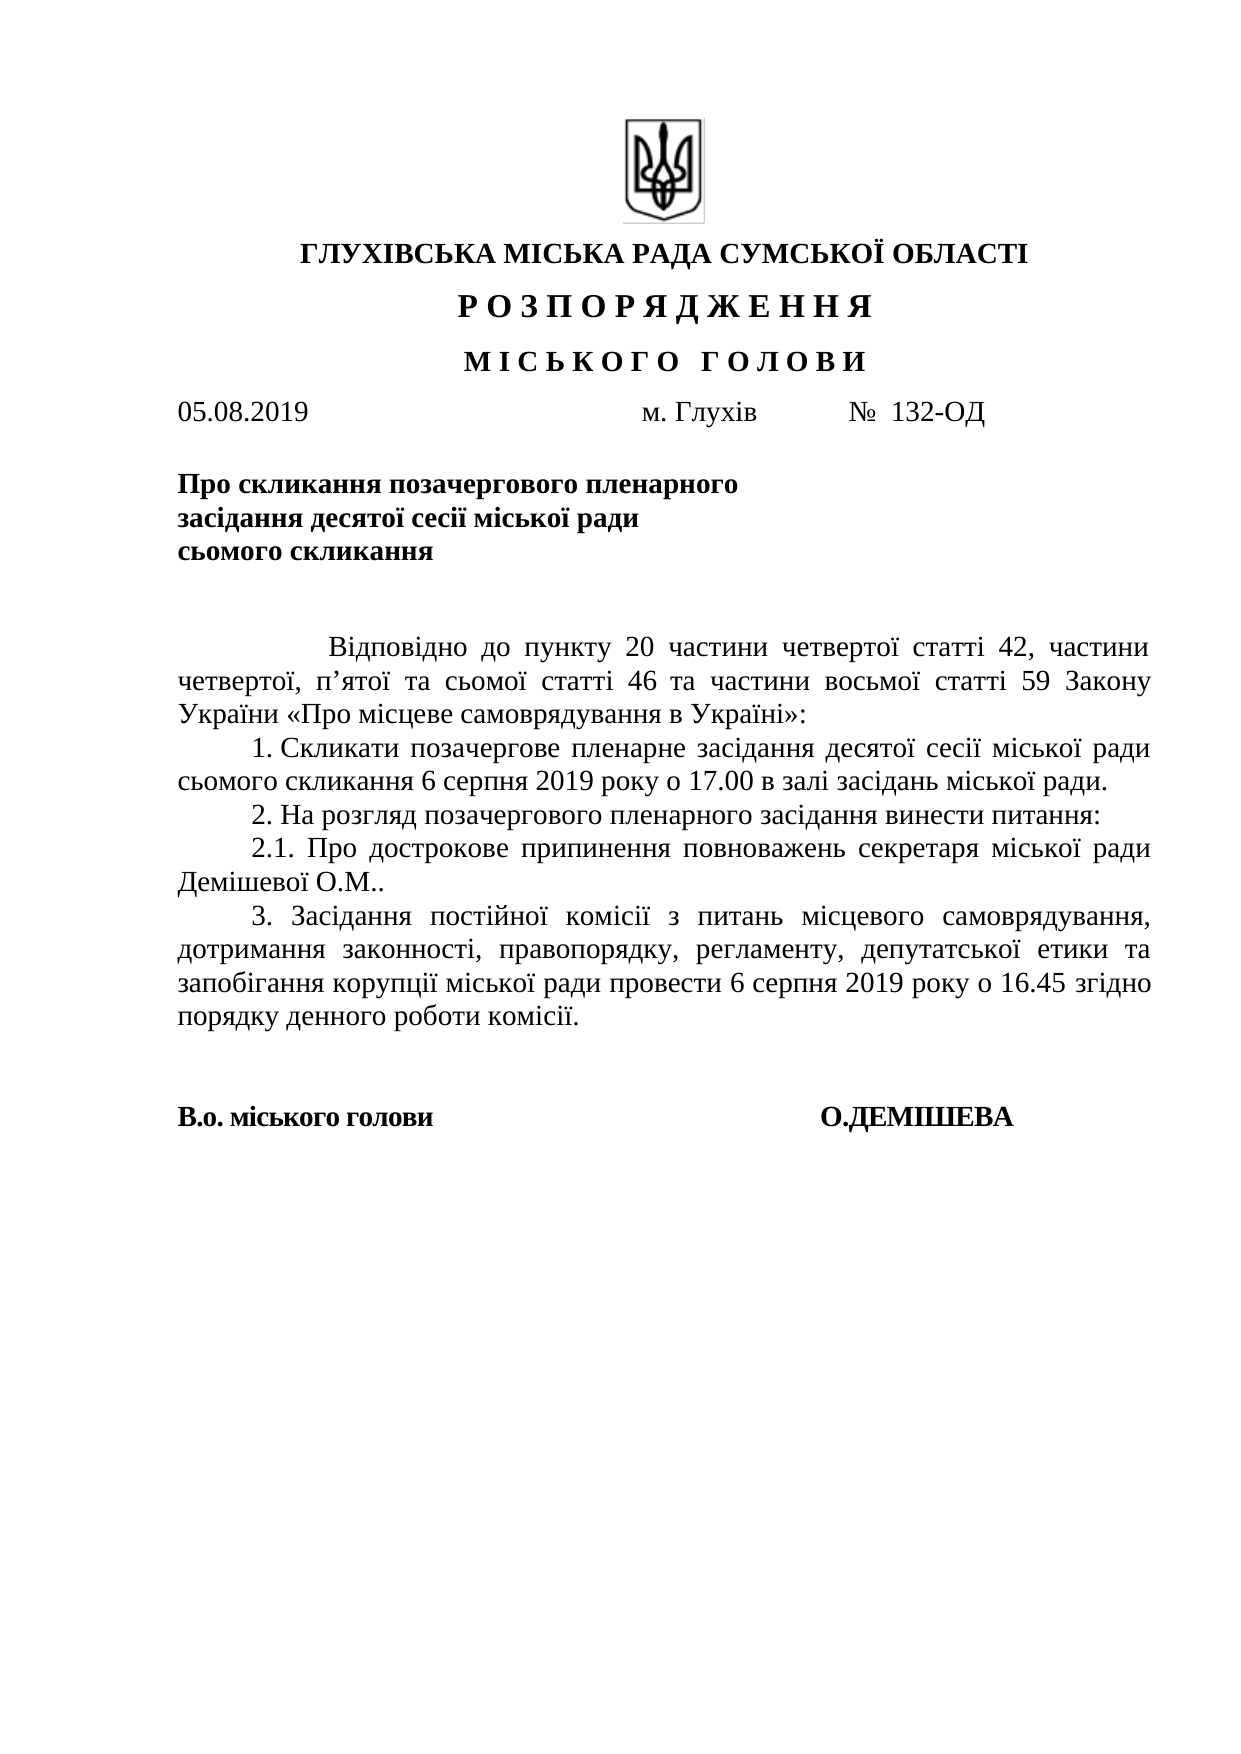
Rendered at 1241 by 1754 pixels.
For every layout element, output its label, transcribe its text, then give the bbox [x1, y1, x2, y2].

text 05.08.2019 м. Глухів № 132-ОД [177, 394, 1152, 428]
text 2. На розгляд позачергового пленарного засідання винести питання: [177, 797, 1152, 831]
text ГЛУХІВСЬКА МІСЬКА РАДА СУМСЬКОЇ ОБЛАСТІ [177, 236, 1152, 270]
text Відповідно до пункту 20 частини четвертої статті 42, частини четвертої, п’ятої та сьомої статті 46 та частини восьмої статті 59 Закону України «Про місцеве самоврядування в Україні»: [177, 629, 1152, 730]
text Про скликання позачергового пленарного [177, 466, 1152, 500]
picture [623, 118, 706, 225]
text 2.1. Про дострокове припинення повноважень секретаря міської ради Демішевої О.М.. [177, 831, 1152, 898]
text 1. Скликати позачергове пленарне засідання десятої сесії міської ради сьомого скликання 6 серпня 2019 року о 17.00 в залі засідань міської ради. [177, 730, 1152, 797]
text сьомого скликання [177, 533, 1152, 567]
text М І С Ь К О Г О Г О Л О В И [177, 344, 1152, 378]
text Р О З П О Р Я Д Ж Е Н Н Я [177, 287, 1152, 325]
text 3. Засідання постійної комісії з питань місцевого самоврядування, дотримання законності, правопорядку, регламенту, депутатської етики та запобігання корупції міської ради провести 6 серпня 2019 року о 16.45 згідно порядку денного роботи комісії. [177, 898, 1152, 1032]
text засідання десятої сесії міської ради [177, 500, 1152, 533]
text В.о. міського голови О.ДЕМІШЕВА [177, 1099, 1152, 1132]
